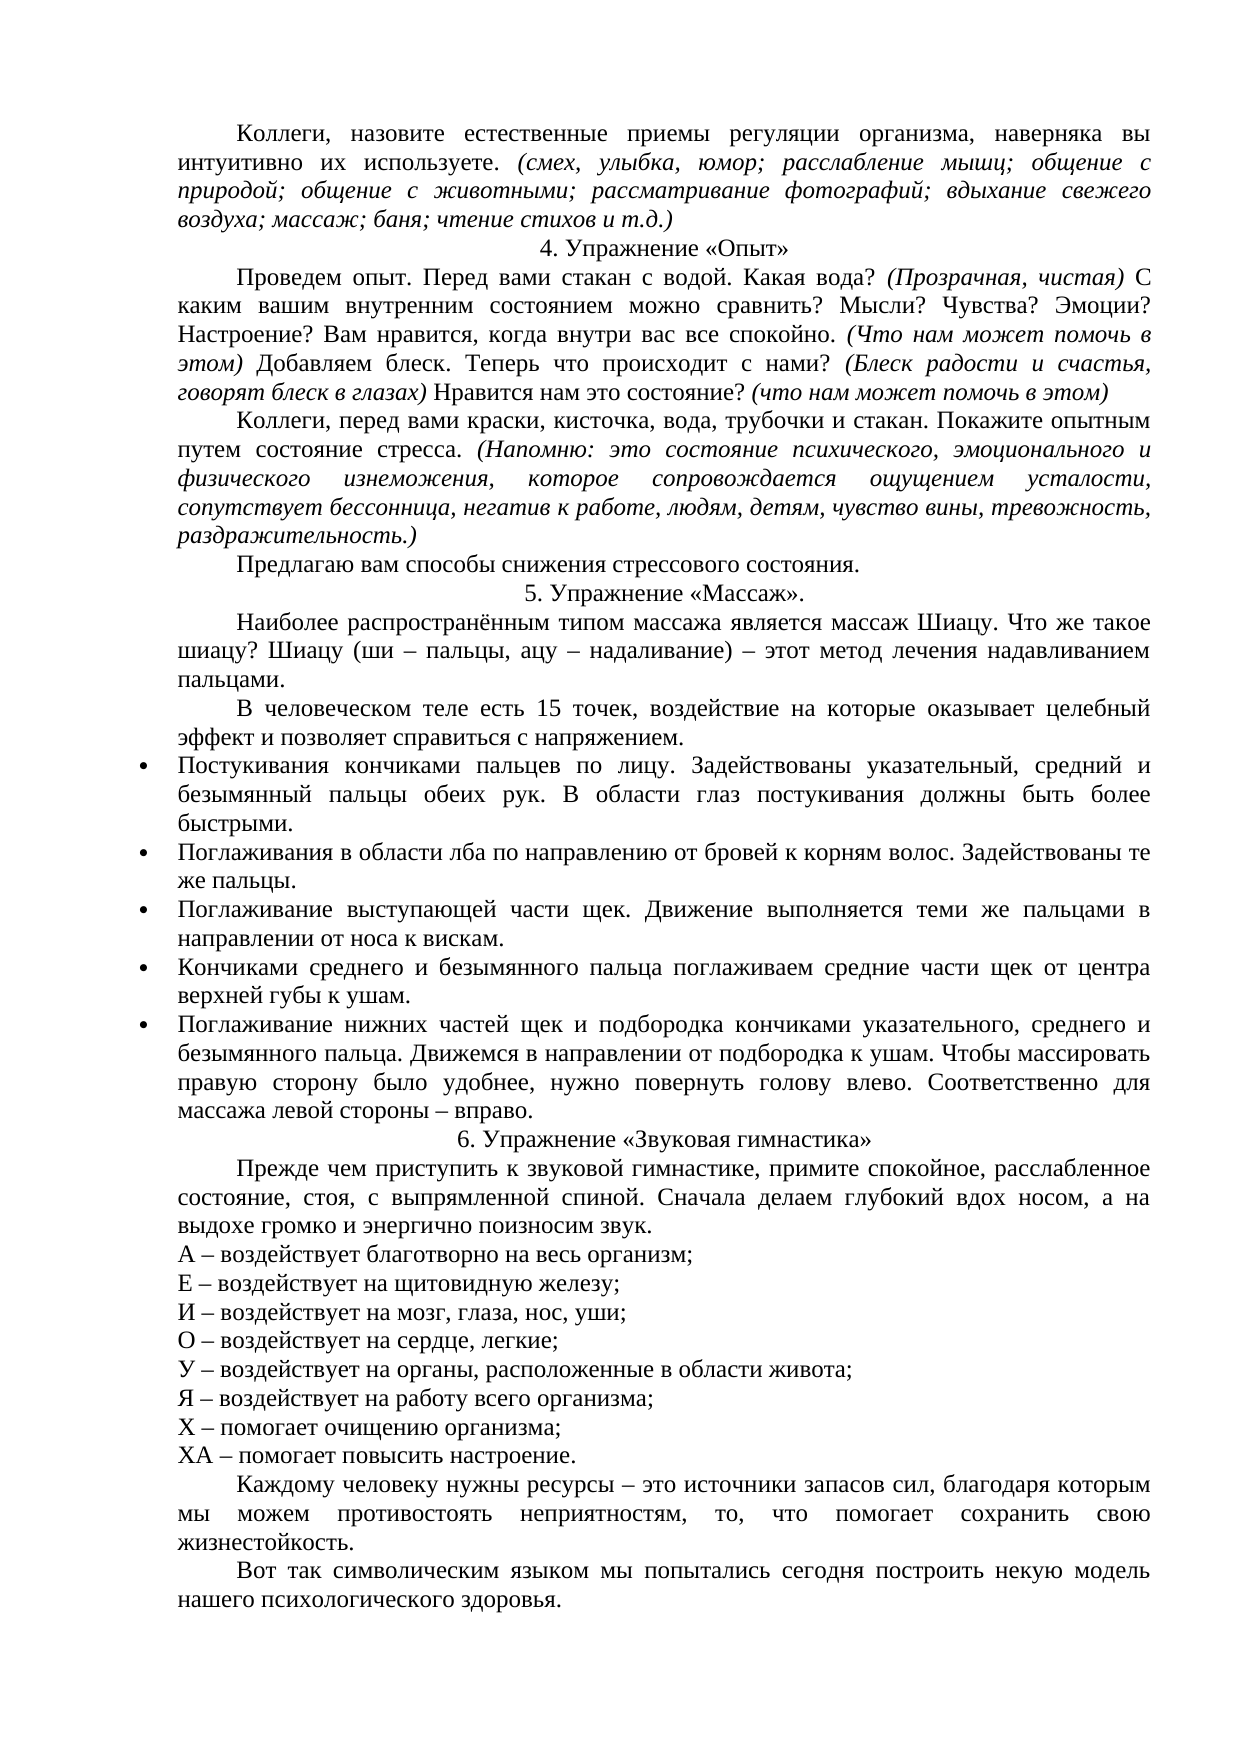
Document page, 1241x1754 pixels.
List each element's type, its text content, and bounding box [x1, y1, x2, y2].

text Предлагаю вам способы снижения стрессового состояния. [177, 549, 1152, 578]
list Поглаживание выступающей части щек. Движение выполняется теми же пальцами в направлении от носа к вискам. [140, 894, 1152, 952]
text И – воздействует на мозг, глаза, нос, уши; [177, 1297, 1152, 1326]
text Я – воздействует на работу всего организма; [177, 1383, 1152, 1412]
text О – воздействует на сердце, легкие; [177, 1326, 1152, 1354]
text Коллеги, перед вами краски, кисточка, вода, трубочки и стакан. Покажите опытным путем состояние стресса. (Напомню: это состояние психического, эмоционального и физического изнеможения, которое сопровождается ощущением усталости, сопутствует бессонница, негатив к работе, людям, детям, чувство вины, тревожность, раздражительность.) [177, 406, 1152, 549]
list Поглаживание нижних частей щек и подбородка кончиками указательного, среднего и безымянного пальца. Движемся в направлении от подбородка к ушам. Чтобы массировать правую сторону было удобнее, нужно повернуть голову влево. Соответственно для массажа левой стороны – вправо. [140, 1009, 1152, 1124]
text Каждому человеку нужны ресурсы – это источники запасов сил, благодаря которым мы можем противостоять неприятностям, то, что помогает сохранить свою жизнестойкость. [177, 1469, 1152, 1556]
text Вот так символическим языком мы попытались сегодня построить некую модель нашего психологического здоровья. [177, 1556, 1152, 1613]
list Кончиками среднего и безымянного пальца поглаживаем средние части щек от центра верхней губы к ушам. [140, 952, 1152, 1009]
text 6. Упражнение «Звуковая гимнастика» [177, 1124, 1152, 1153]
text Коллеги, назовите естественные приемы регуляции организма, наверняка вы интуитивно их используете. (смех, улыбка, юмор; расслабление мышц; общение с природой; общение с животными; рассматривание фотографий; вдыхание свежего воздуха; массаж; баня; чтение стихов и т.д.) [177, 118, 1152, 233]
text ХА – помогает повысить настроение. [177, 1441, 1152, 1469]
list Поглаживания в области лба по направлению от бровей к корням волос. Задействованы те же пальцы. [140, 837, 1152, 894]
text 4. Упражнение «Опыт» [177, 233, 1152, 262]
text Проведем опыт. Перед вами стакан с водой. Какая вода? (Прозрачная, чистая) С каким вашим внутренним состоянием можно сравнить? Мысли? Чувства? Эмоции? Настроение? Вам нравится, когда внутри вас все спокойно. (Что нам может помочь в этом) Добавляем блеск. Теперь что происходит с нами? (Блеск радости и счастья, говорят блеск в глазах) Нравится нам это состояние? (что нам может помочь в этом) [177, 262, 1152, 406]
text Прежде чем приступить к звуковой гимнастике, примите спокойное, расслабленное состояние, стоя, с выпрямленной спиной. Сначала делаем глубокий вдох носом, а на выдохе громко и энергично поизносим звук. [177, 1153, 1152, 1239]
text А – воздействует благотворно на весь организм; [177, 1239, 1152, 1268]
text Е – воздействует на щитовидную железу; [177, 1268, 1152, 1297]
text В человеческом теле есть 15 точек, воздействие на которые оказывает целебный эффект и позволяет справиться с напряжением. [177, 693, 1152, 751]
text У – воздействует на органы, расположенные в области живота; [177, 1354, 1152, 1383]
text Наиболее распространённым типом массажа является массаж Шиацу. Что же такое шиацу? Шиацу (ши – пальцы, ацу – надаливание) – этот метод лечения надавливанием пальцами. [177, 607, 1152, 693]
list Постукивания кончиками пальцев по лицу. Задействованы указательный, средний и безымянный пальцы обеих рук. В области глаз постукивания должны быть более быстрыми. [140, 751, 1152, 837]
text Х – помогает очищению организма; [177, 1412, 1152, 1441]
text 5. Упражнение «Массаж». [177, 578, 1152, 607]
